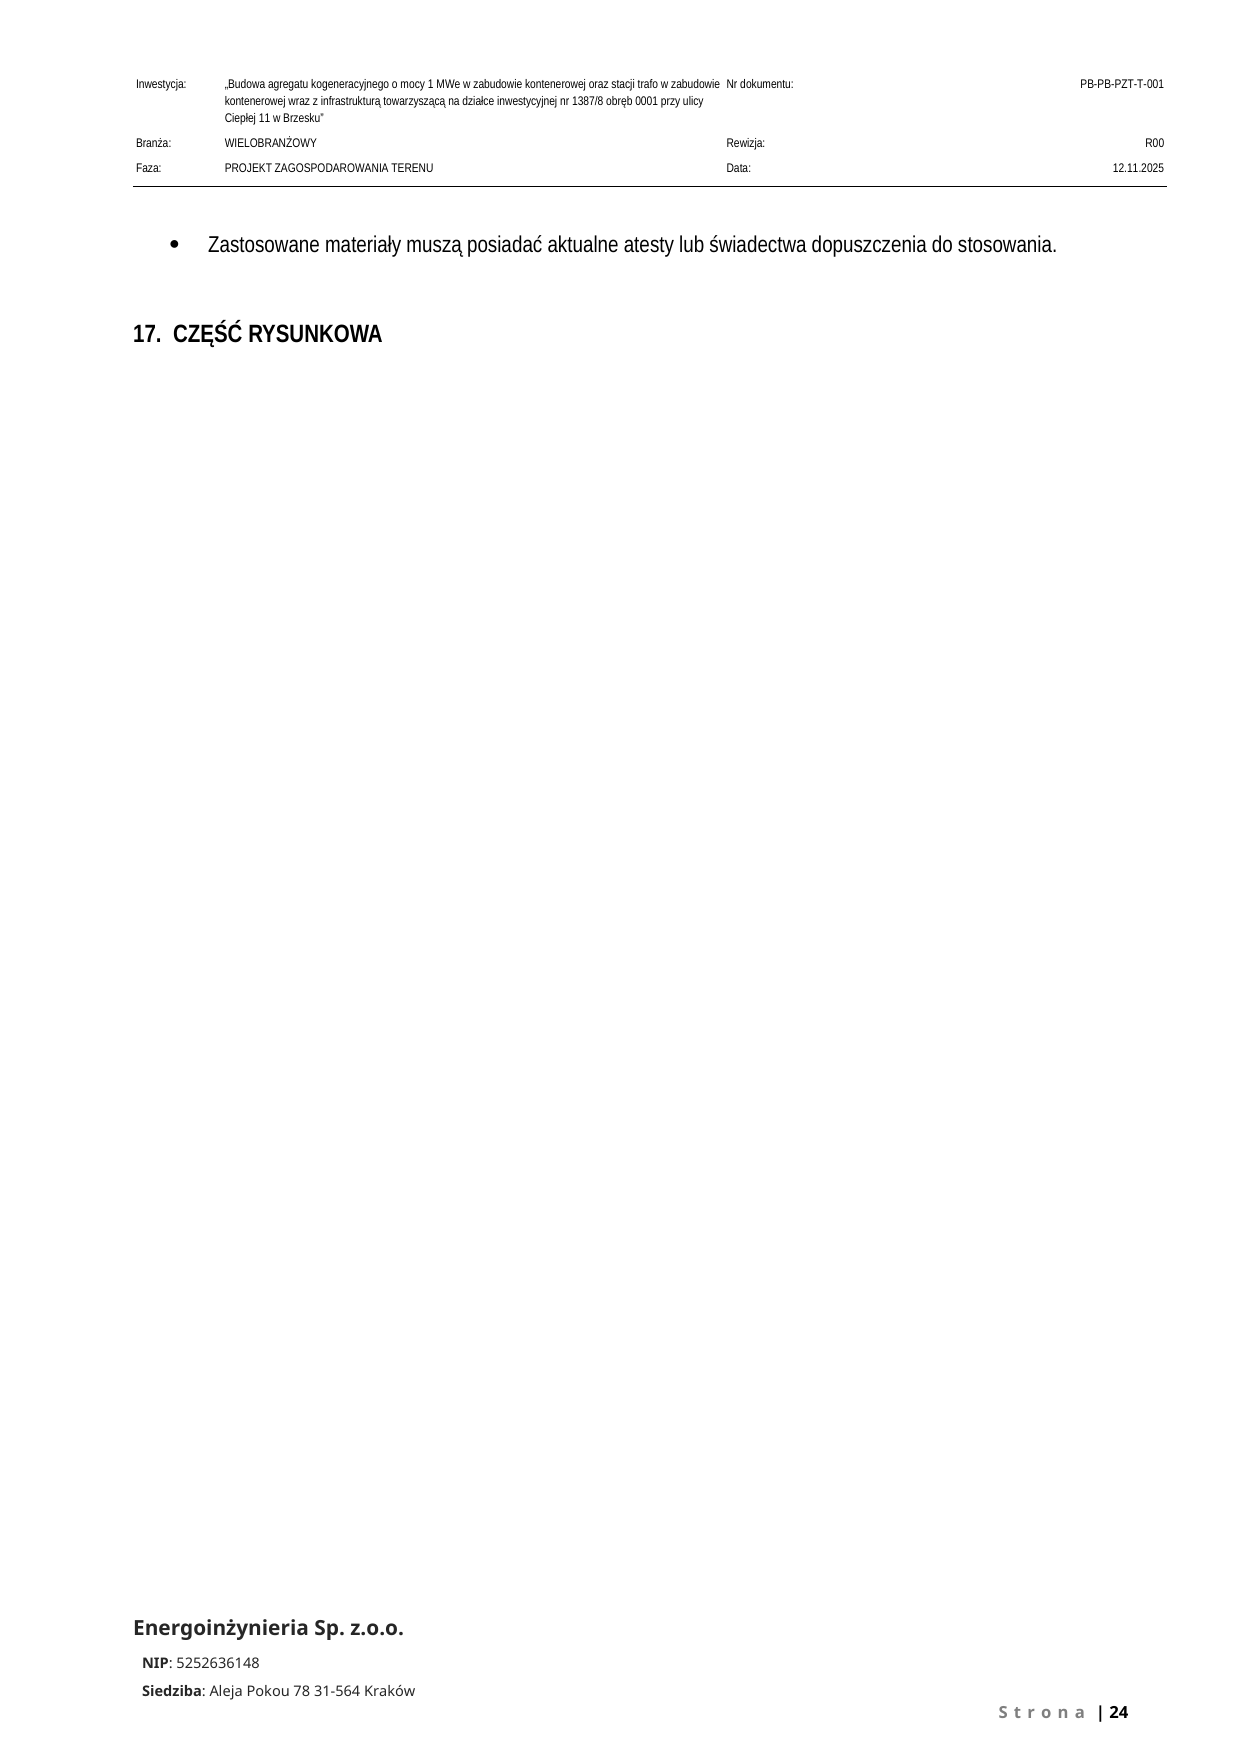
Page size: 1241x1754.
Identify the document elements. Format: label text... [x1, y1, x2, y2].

list Część rysunkowa [133, 319, 1128, 347]
list Zastosowane materiały muszą posiadać aktualne atesty lub świadectwa dopuszczenia do stosowania. [170, 231, 1128, 257]
